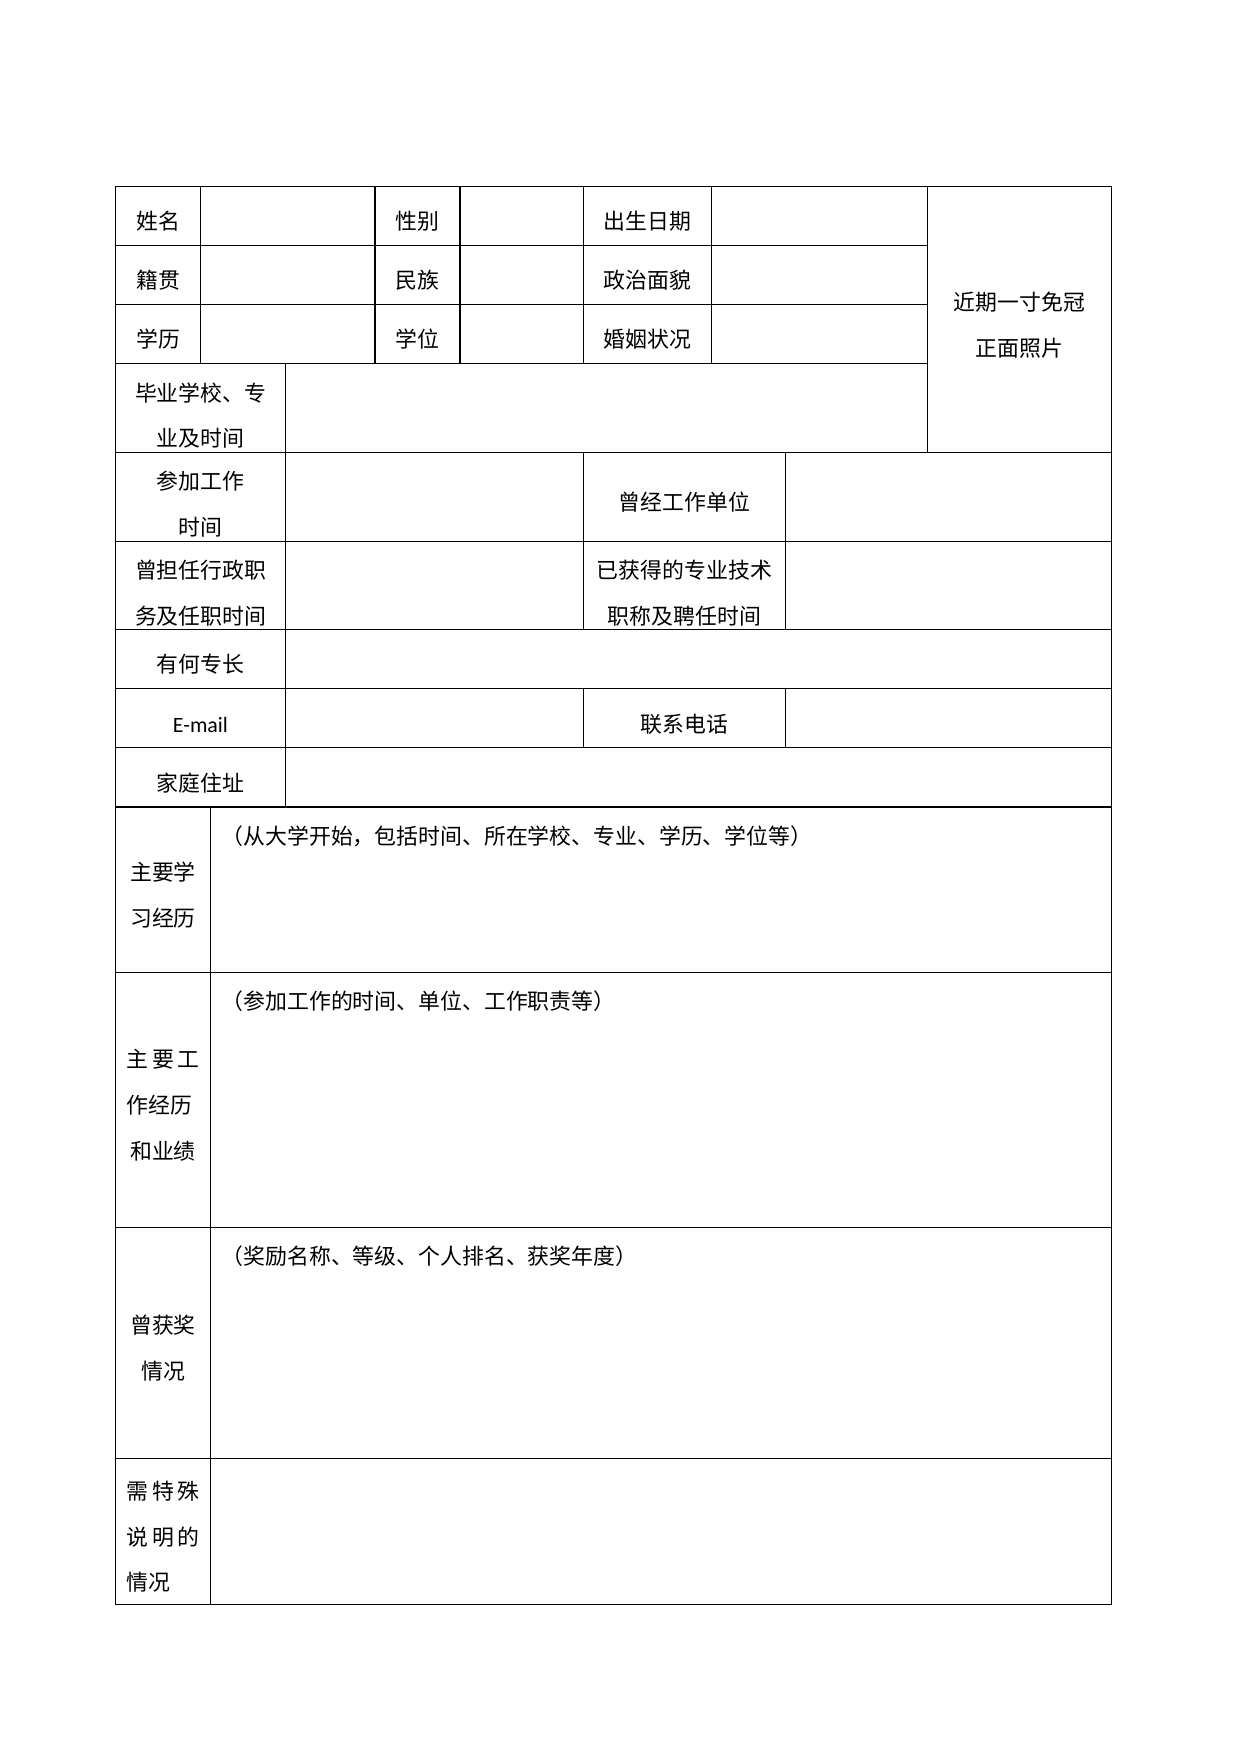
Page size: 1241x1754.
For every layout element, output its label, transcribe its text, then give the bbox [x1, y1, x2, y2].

table_header 出生日期 [584, 187, 711, 245]
table_cell 参加工作 时间 [116, 453, 285, 541]
table_cell [286, 453, 583, 541]
table_cell 毕业学校、专业及时间 [116, 364, 285, 452]
table_header 性别 [376, 187, 459, 245]
table_cell 学位 [376, 305, 459, 363]
table_cell 曾担任行政职务及任职时间 [116, 542, 285, 629]
table_cell [286, 748, 1111, 806]
table_cell [712, 305, 927, 363]
table_cell 籍贯 [116, 246, 200, 304]
table_header 近期一寸免冠 正面照片 [928, 187, 1111, 452]
table_cell 已获得的专业技术职称及聘任时间 [584, 542, 785, 629]
table_cell [461, 305, 583, 363]
table_cell 有何专长 [116, 630, 285, 688]
table_cell 联系电话 [584, 689, 785, 747]
table_cell 需特殊说明的情况 [116, 1459, 210, 1604]
table_cell （参加工作的时间、单位、工作职责等） [211, 973, 1111, 1227]
table_header [461, 187, 583, 245]
table_cell 曾获奖情况 [116, 1228, 210, 1457]
table_cell [786, 689, 1111, 747]
table_cell 主要工作经历 和业绩 [116, 973, 210, 1227]
table_cell [201, 246, 374, 304]
table_cell 主要学习经历 [116, 808, 210, 972]
table_header 姓名 [116, 187, 200, 245]
table_cell 学历 [116, 305, 200, 363]
table_cell 曾经工作单位 [584, 453, 785, 541]
table_cell 婚姻状况 [584, 305, 711, 363]
table_cell [286, 364, 927, 452]
table_header [712, 187, 927, 245]
table_cell [461, 246, 583, 304]
table_cell （奖励名称、等级、个人排名、获奖年度） [211, 1228, 1111, 1457]
table_cell [712, 246, 927, 304]
table_cell [286, 542, 583, 629]
table_cell [286, 630, 1111, 688]
table_cell 家庭住址 [116, 748, 285, 806]
table_cell 政治面貌 [584, 246, 711, 304]
table_cell [286, 689, 583, 747]
table_cell [201, 305, 374, 363]
table_cell （从大学开始，包括时间、所在学校、专业、学历、学位等） [211, 808, 1111, 972]
table_cell [786, 453, 1111, 541]
table_cell [786, 542, 1111, 629]
table_cell 民族 [376, 246, 459, 304]
table_header [201, 187, 374, 245]
table_cell [211, 1459, 1111, 1604]
table_cell E-mail [116, 689, 285, 747]
